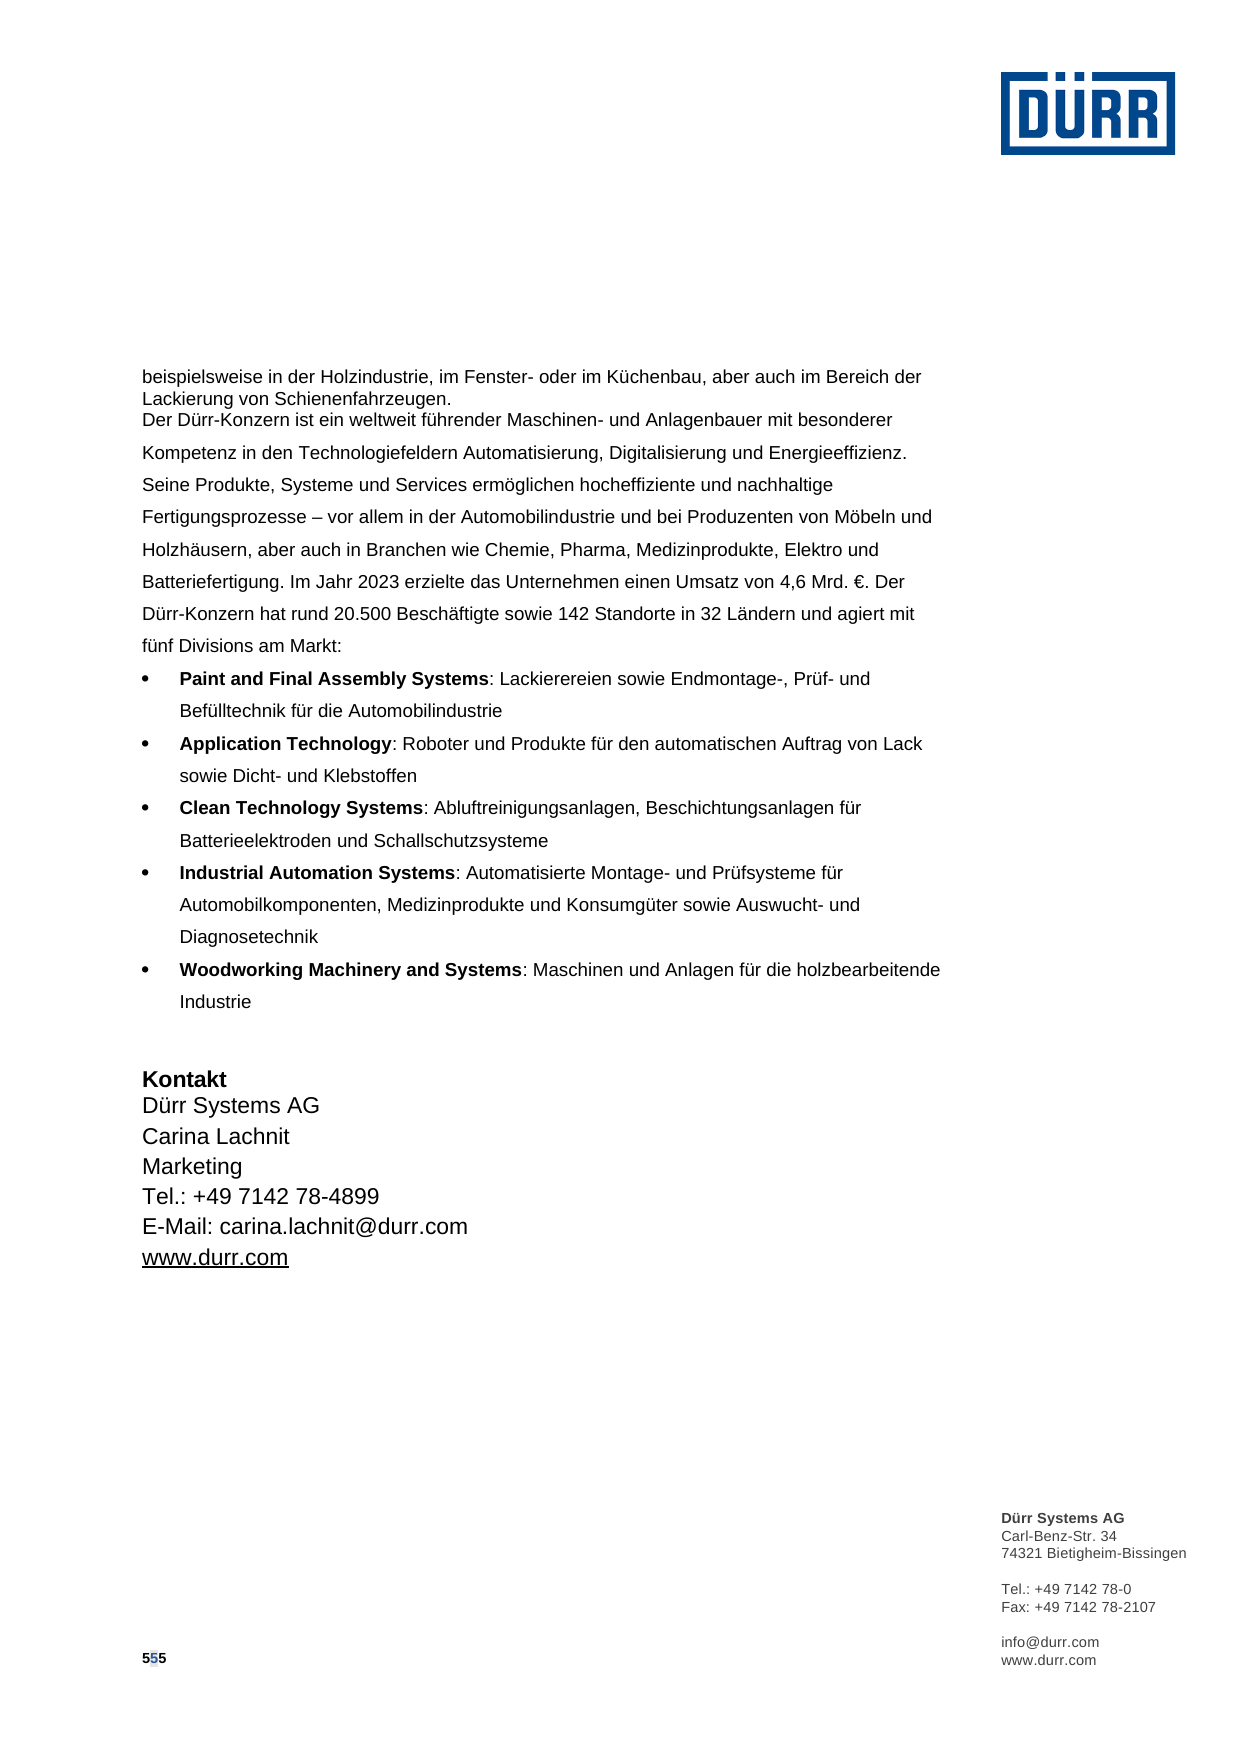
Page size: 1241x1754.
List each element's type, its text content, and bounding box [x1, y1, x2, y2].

list Paint and Final Assembly Systems: Lackierereien sowie Endmontage-, Prüf- und Befülltechnik für die Automobilindustrie [142, 668, 951, 722]
text Carina Lachnit [142, 1123, 921, 1149]
text Der Dürr-Konzern ist ein weltweit führender Maschinen- und Anlagenbauer mit besonderer Kompetenz in den Technologiefeldern Automatisierung, Digitalisierung und Energieeffizienz. Seine Produkte, Systeme und Services ermöglichen hocheffiziente und nachhaltige Fertigungsprozesse – vor allem in der Automobilindustrie und bei Produzenten von Möbeln und Holzhäusern, aber auch in Branchen wie Chemie, Pharma, Medizinprodukte, Elektro und Batteriefertigung. Im Jahr 2023 erzielte das Unternehmen einen Umsatz von 4,6 Mrd. €. Der Dürr-Konzern hat rund 20.500 Beschäftigte sowie 142 Standorte in 32 Ländern und agiert mit fünf Divisions am Markt: [142, 409, 951, 657]
list Industrial Automation Systems: Automatisierte Montage- und Prüfsysteme für Automobilkomponenten, Medizinprodukte und Konsumgüter sowie Auswucht- und Diagnosetechnik [142, 862, 951, 948]
text Dürr Systems AG [142, 1092, 921, 1119]
picture [1001, 72, 1175, 155]
text Kontakt [142, 1063, 951, 1092]
text E-Mail: carina.lachnit@durr.com [142, 1213, 921, 1239]
list Application Technology: Roboter und Produkte für den automatischen Auftrag von Lack sowie Dicht- und Klebstoffen [142, 732, 951, 786]
text Tel.: +49 7142 78-4899 [142, 1183, 921, 1209]
text Marketing [142, 1153, 921, 1179]
list Woodworking Machinery and Systems: Maschinen und Anlagen für die holzbearbeitende Industrie [142, 959, 951, 1013]
text www.durr.com [142, 1243, 951, 1270]
list Clean Technology Systems: Abluftreinigungsanlagen, Beschichtungsanlagen für Batterieelektroden und Schallschutzsysteme [142, 797, 951, 851]
